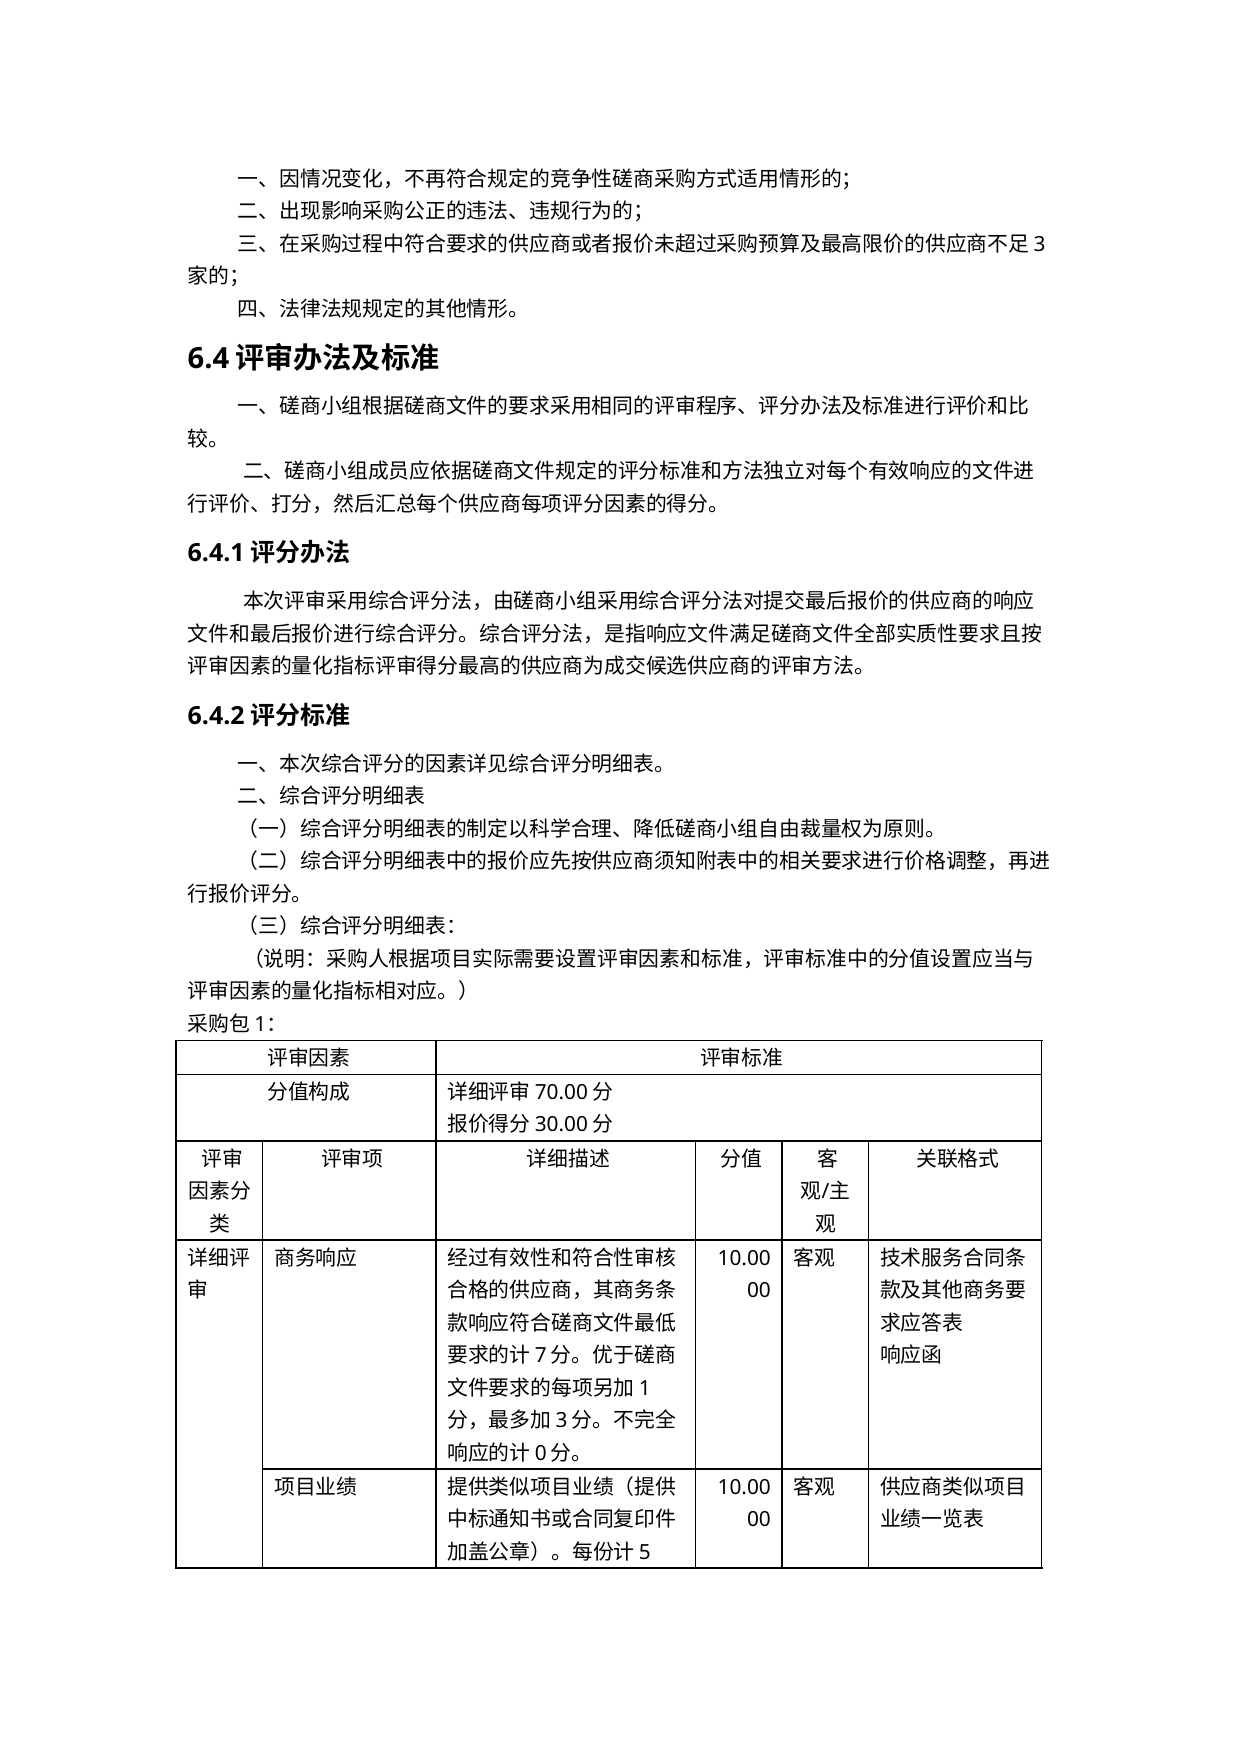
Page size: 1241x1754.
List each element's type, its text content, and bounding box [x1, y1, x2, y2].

table_cell 10.0000 [696, 1470, 781, 1567]
table_cell 详细描述 [437, 1142, 695, 1239]
table_cell 经过有效性和符合性审核合格的供应商，其商务条款响应符合磋商文件最低要求的计7分。优于磋商文件要求的每项另加1分，最多加3分。不完全响应的计0分。 [437, 1241, 695, 1468]
text 二、出现影响采购公正的违法、违规行为的； [187, 194, 1053, 227]
text （二）综合评分明细表中的报价应先按供应商须知附表中的相关要求进行价格调整，再进行报价评分。 [187, 844, 1053, 909]
table_cell 客观/主观 [783, 1142, 868, 1239]
table_cell 客观 [783, 1470, 868, 1567]
text （三）综合评分明细表： [187, 909, 1053, 942]
table_cell 关联格式 [869, 1142, 1041, 1239]
table_cell 供应商类似项目业绩一览表 [869, 1470, 1041, 1567]
text （说明：采购人根据项目实际需要设置评审因素和标准，评审标准中的分值设置应当与评审因素的量化指标相对应。） [187, 942, 1053, 1007]
text 6.4.2评分标准 [187, 682, 1053, 747]
text 6.4.1评分办法 [187, 519, 1053, 584]
table_cell 技术服务合同条款及其他商务要求应答表 响应函 [869, 1241, 1041, 1468]
text 一、本次综合评分的因素详见综合评分明细表。 [187, 747, 1053, 779]
table_cell 详细评审70.00分 报价得分30.00分 [437, 1075, 1041, 1140]
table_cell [437, 1470, 695, 1567]
table_cell 10.0000 [696, 1241, 781, 1468]
table_cell 项目业绩 [263, 1470, 435, 1567]
text 采购包1： [187, 1007, 1053, 1039]
table_cell 客观 [783, 1241, 868, 1468]
text 三、在采购过程中符合要求的供应商或者报价未超过采购预算及最高限价的供应商不足3家的； [187, 227, 1053, 292]
table_header 评审标准 [437, 1041, 1041, 1073]
table_header 评审因素 [177, 1041, 435, 1073]
text 6.4评审办法及标准 [187, 324, 1053, 389]
text 一、因情况变化，不再符合规定的竞争性磋商采购方式适用情形的； [187, 162, 1053, 194]
text 二、磋商小组成员应依据磋商文件规定的评分标准和方法独立对每个有效响应的文件进行评价、打分，然后汇总每个供应商每项评分因素的得分。 [187, 454, 1053, 519]
text （一）综合评分明细表的制定以科学合理、降低磋商小组自由裁量权为原则。 [187, 812, 1053, 844]
table_cell 分值构成 [177, 1075, 435, 1140]
table_cell 评审因素分类 [177, 1142, 262, 1239]
table_cell 详细评审 [177, 1241, 262, 1567]
text 二、综合评分明细表 [187, 779, 1053, 812]
text 四、法律法规规定的其他情形。 [187, 292, 1053, 324]
table_cell 评审项 [263, 1142, 435, 1239]
table_cell 商务响应 [263, 1241, 435, 1468]
text 本次评审采用综合评分法，由磋商小组采用综合评分法对提交最后报价的供应商的响应文件和最后报价进行综合评分。综合评分法，是指响应文件满足磋商文件全部实质性要求且按评审因素的量化指标评审得分最高的供应商为成交候选供应商的评审方法。 [187, 584, 1053, 682]
table_cell 分值 [696, 1142, 781, 1239]
text 一、磋商小组根据磋商文件的要求采用相同的评审程序、评分办法及标准进行评价和比较。 [187, 389, 1053, 454]
